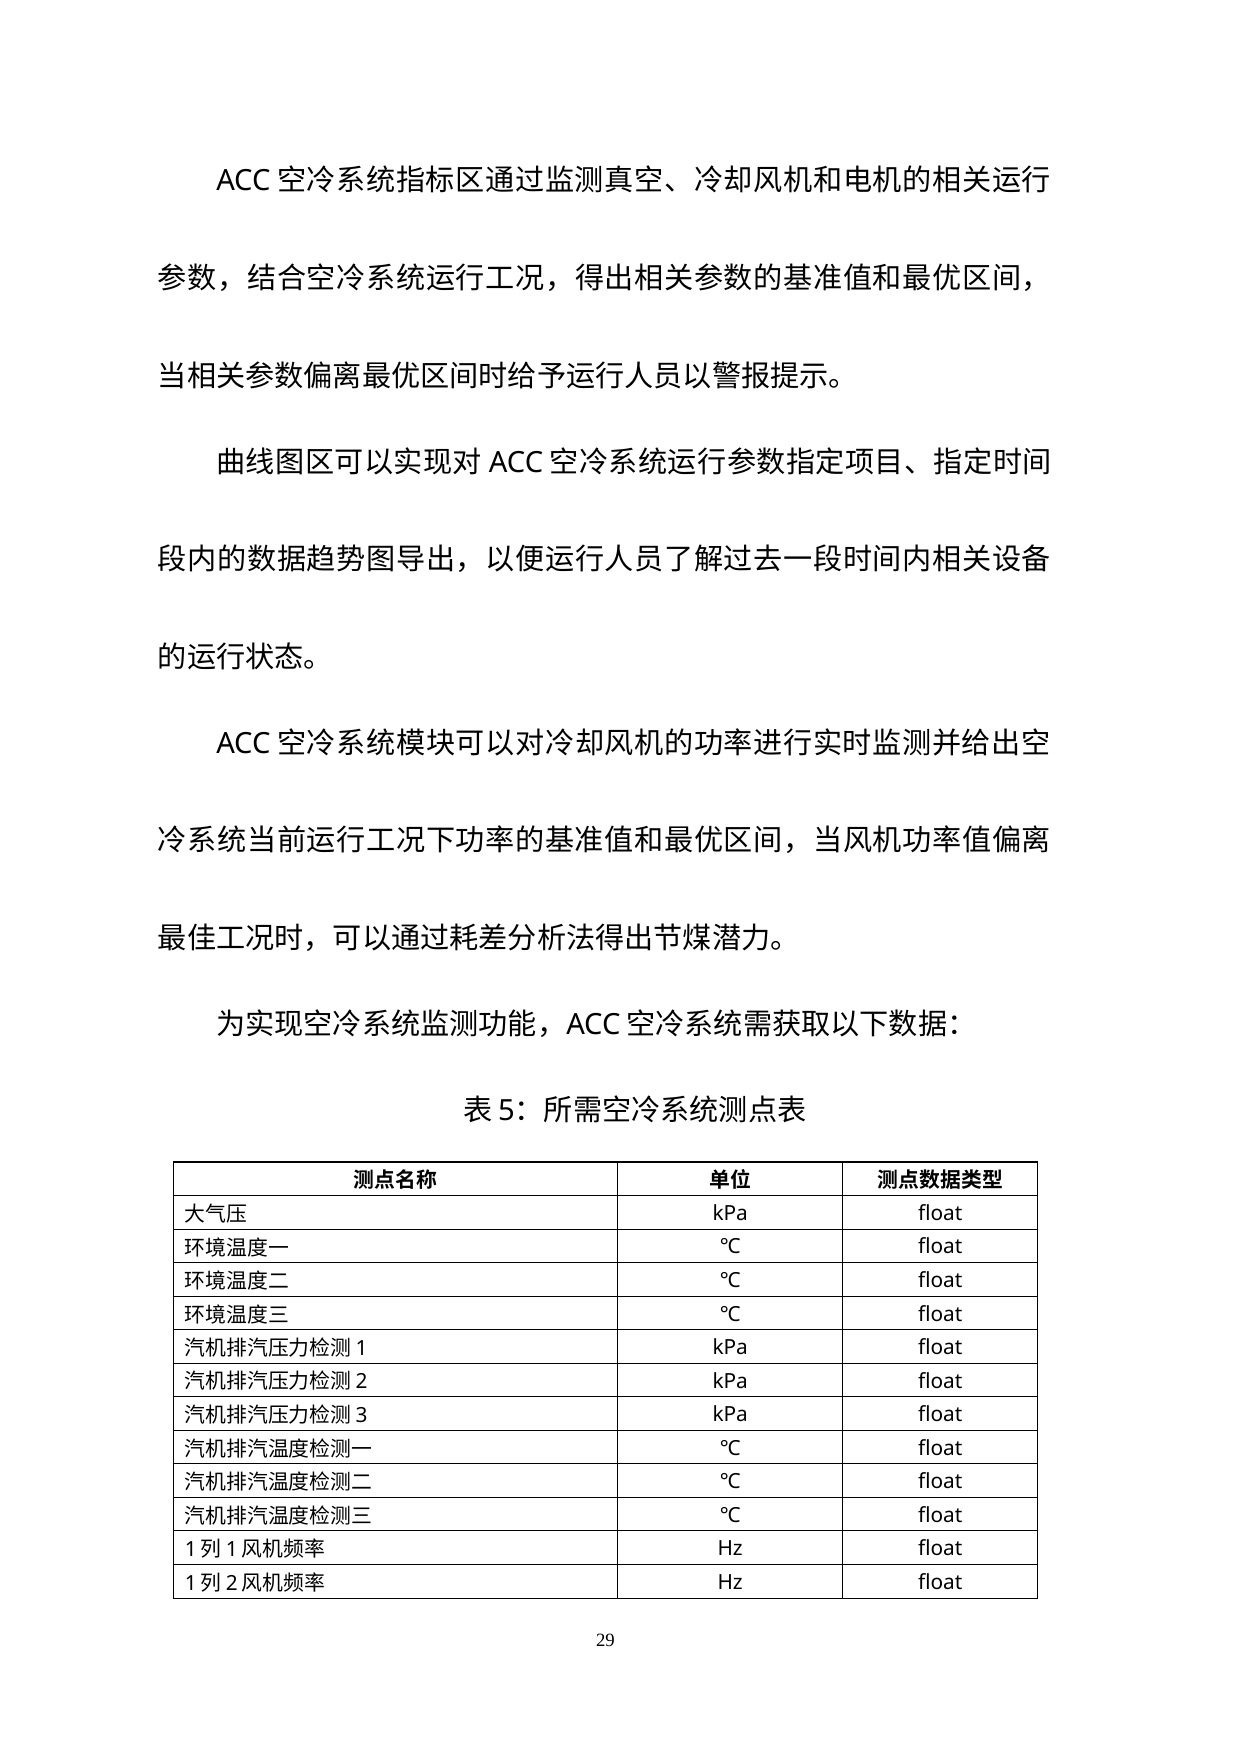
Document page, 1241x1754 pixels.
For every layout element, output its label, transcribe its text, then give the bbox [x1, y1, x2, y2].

table_cell ℃ [618, 1498, 842, 1530]
table_cell float [843, 1565, 1037, 1597]
table_cell ℃ [618, 1230, 842, 1262]
table_cell kPa [618, 1397, 842, 1430]
table_cell float [843, 1464, 1037, 1497]
table_cell 环境温度三 [174, 1297, 617, 1329]
table_cell 环境温度一 [174, 1230, 617, 1262]
table_cell 1列2风机频率 [174, 1565, 617, 1597]
table_cell kPa [618, 1364, 842, 1396]
table_cell 汽机排汽压力检测3 [174, 1397, 617, 1430]
table_cell float [843, 1330, 1037, 1363]
table_cell 大气压 [174, 1196, 617, 1228]
table_cell 环境温度二 [174, 1263, 617, 1296]
table_cell ℃ [618, 1431, 842, 1463]
table_cell kPa [618, 1330, 842, 1363]
table_header 单位 [618, 1163, 842, 1195]
table_cell ℃ [618, 1297, 842, 1329]
table_header 测点数据类型 [843, 1163, 1037, 1195]
text ACC空冷系统模块可以对冷却风机的功率进行实时监测并给出空冷系统当前运行工况下功率的基准值和最优区间，当风机功率值偏离最佳工况时，可以通过耗差分析法得出节煤潜力。 [158, 708, 1053, 968]
table_cell 汽机排汽温度检测一 [174, 1431, 617, 1463]
text ACC空冷系统指标区通过监测真空、冷却风机和电机的相关运行参数，结合空冷系统运行工况，得出相关参数的基准值和最优区间，当相关参数偏离最优区间时给予运行人员以警报提示。 [158, 146, 1053, 406]
table_cell float [843, 1364, 1037, 1396]
text 为实现空冷系统监测功能，ACC空冷系统需获取以下数据： [158, 989, 1053, 1054]
table_cell float [843, 1431, 1037, 1463]
table_cell Hz [618, 1531, 842, 1564]
table_cell Hz [618, 1565, 842, 1597]
text 曲线图区可以实现对ACC空冷系统运行参数指定项目、指定时间段内的数据趋势图导出，以便运行人员了解过去一段时间内相关设备的运行状态。 [158, 427, 1053, 687]
table_cell kPa [618, 1196, 842, 1228]
table_cell float [843, 1196, 1037, 1228]
table_cell float [843, 1397, 1037, 1430]
table_cell 1列1风机频率 [174, 1531, 617, 1564]
table_cell float [843, 1498, 1037, 1530]
table_cell float [843, 1531, 1037, 1564]
table_cell 汽机排汽压力检测2 [174, 1364, 617, 1396]
table_cell ℃ [618, 1464, 842, 1497]
table_cell 汽机排汽温度检测三 [174, 1498, 617, 1530]
table_header 测点名称 [174, 1163, 617, 1195]
table_cell float [843, 1230, 1037, 1262]
table_cell float [843, 1263, 1037, 1296]
table_cell ℃ [618, 1263, 842, 1296]
table_cell float [843, 1297, 1037, 1329]
table_cell 汽机排汽温度检测二 [174, 1464, 617, 1497]
table_cell 汽机排汽压力检测1 [174, 1330, 617, 1363]
text 表5：所需空冷系统测点表 [158, 1075, 1053, 1140]
